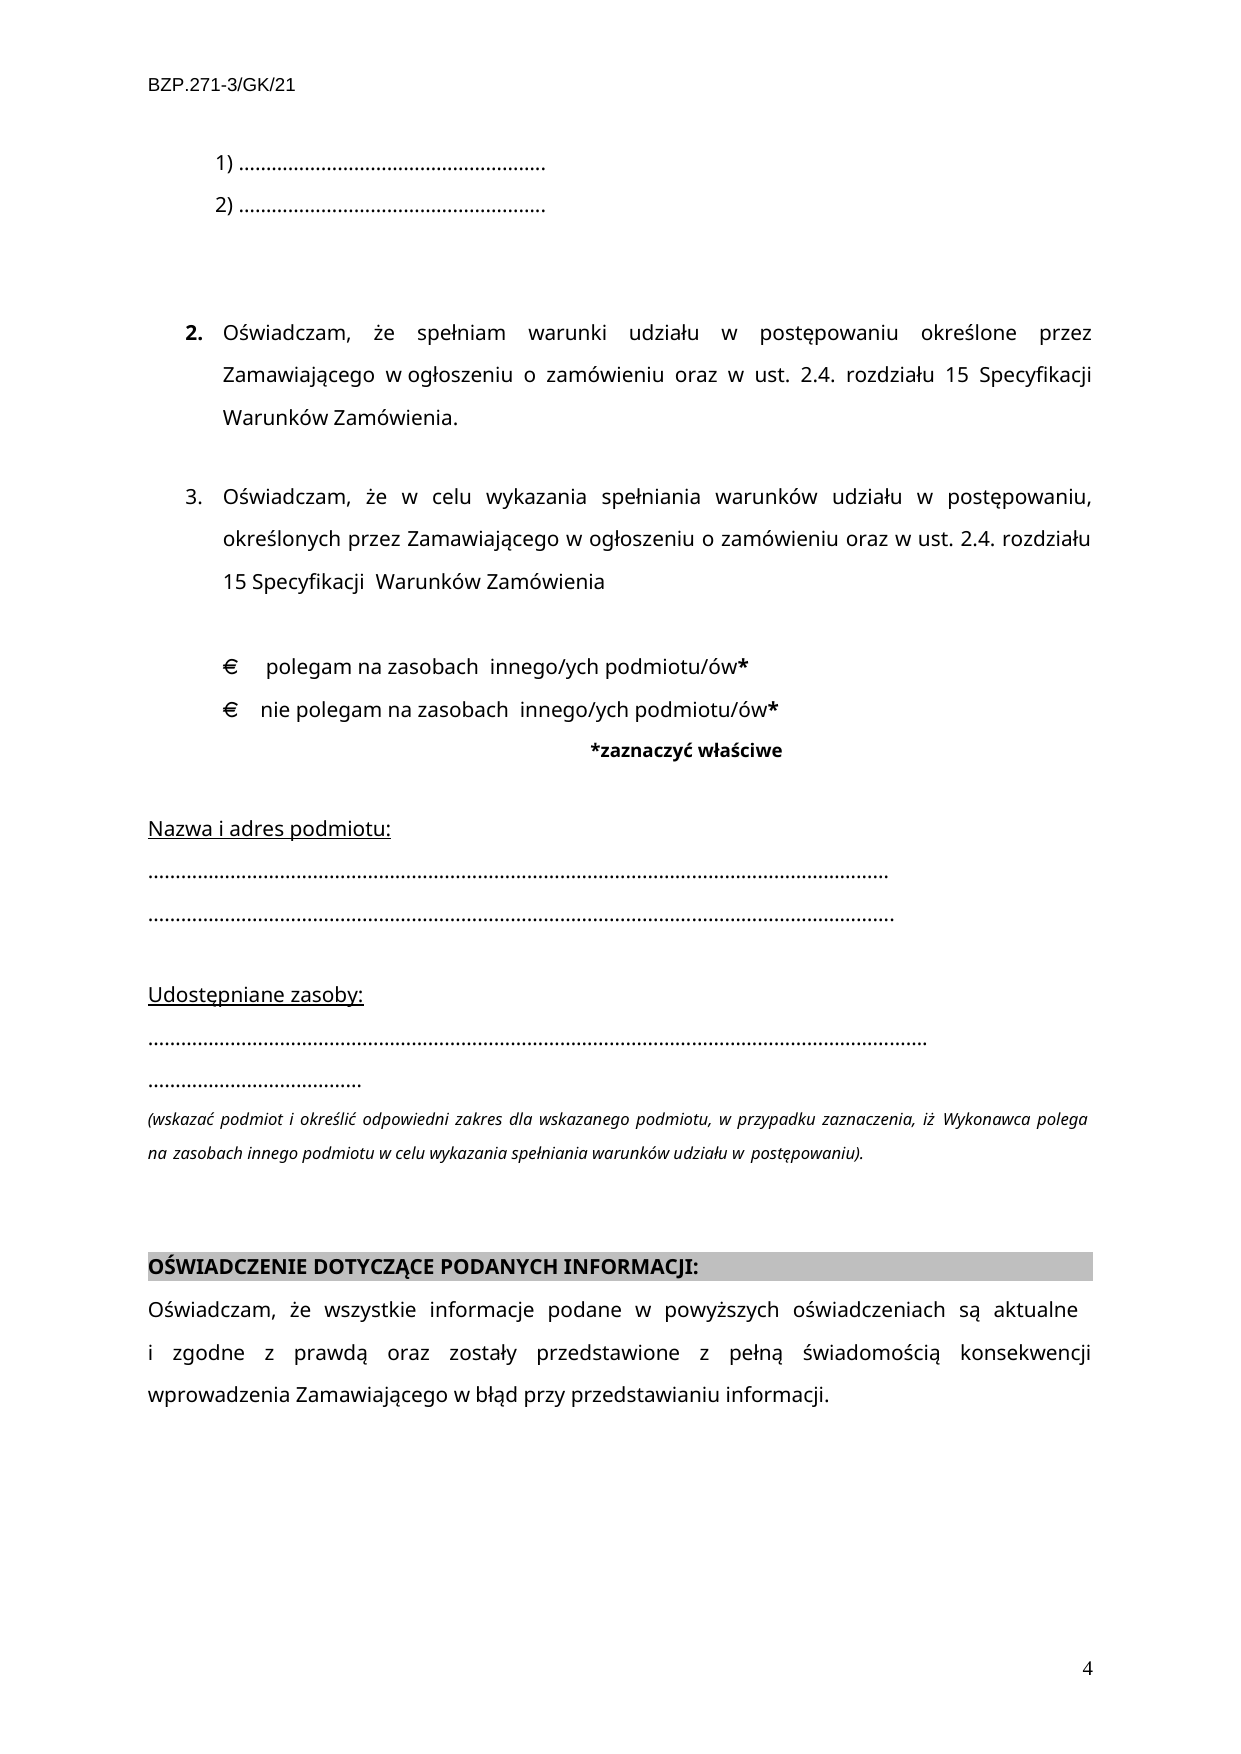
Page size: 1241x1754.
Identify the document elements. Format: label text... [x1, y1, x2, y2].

text OŚWIADCZENIE DOTYCZĄCE PODANYCH INFORMACJI: [148, 1252, 1093, 1281]
text (wskazać podmiot i określić odpowiedni zakres dla wskazanego podmiotu, w przypadku zaznaczenia, iż Wykonawca polega na zasobach innego podmiotu w celu wykazania spełniania warunków udziału w postępowaniu). [148, 1108, 1090, 1164]
text 1) ……………………………………………….. [148, 148, 1090, 176]
text Udostępniane zasoby: [148, 980, 1090, 1008]
text Oświadczam, że wszystkie informacje podane w powyższych oświadczeniach są aktualne i zgodne z prawdą oraz zostały przedstawione z pełną świadomością konsekwencji wprowadzenia Zamawiającego w błąd przy przedstawianiu informacji. [148, 1295, 1093, 1409]
text ……………………………………………………………………………………………………………………… [148, 857, 1090, 885]
text Nazwa i adres podmiotu: [148, 814, 1090, 842]
list *zaznaczyć właściwe [555, 737, 1093, 763]
list Oświadczam, że w celu wykazania spełniania warunków udziału w postępowaniu, określonych przez Zamawiającego w ogłoszeniu o zamówieniu oraz w ust. 2.4. rozdziału 15 Specyfikacji Warunków Zamówienia [185, 482, 1093, 596]
list Oświadczam, że spełniam warunki udziału w postępowaniu określone przez Zamawiającego w ogłoszeniu o zamówieniu oraz w ust. 2.4. rozdziału 15 Specyfikacji Warunków Zamówienia. [185, 318, 1093, 432]
list nie polegam na zasobach innego/ych podmiotu/ów* [223, 695, 1093, 723]
text ………………………………………………………………………………………………………………………. [148, 899, 1090, 928]
text 2) ……………………………………………….. [148, 190, 1090, 219]
list polegam na zasobach innego/ych podmiotu/ów* [223, 652, 1093, 681]
text …………………………………………………………………………………………………………………………….………………………………… [148, 1023, 1090, 1094]
